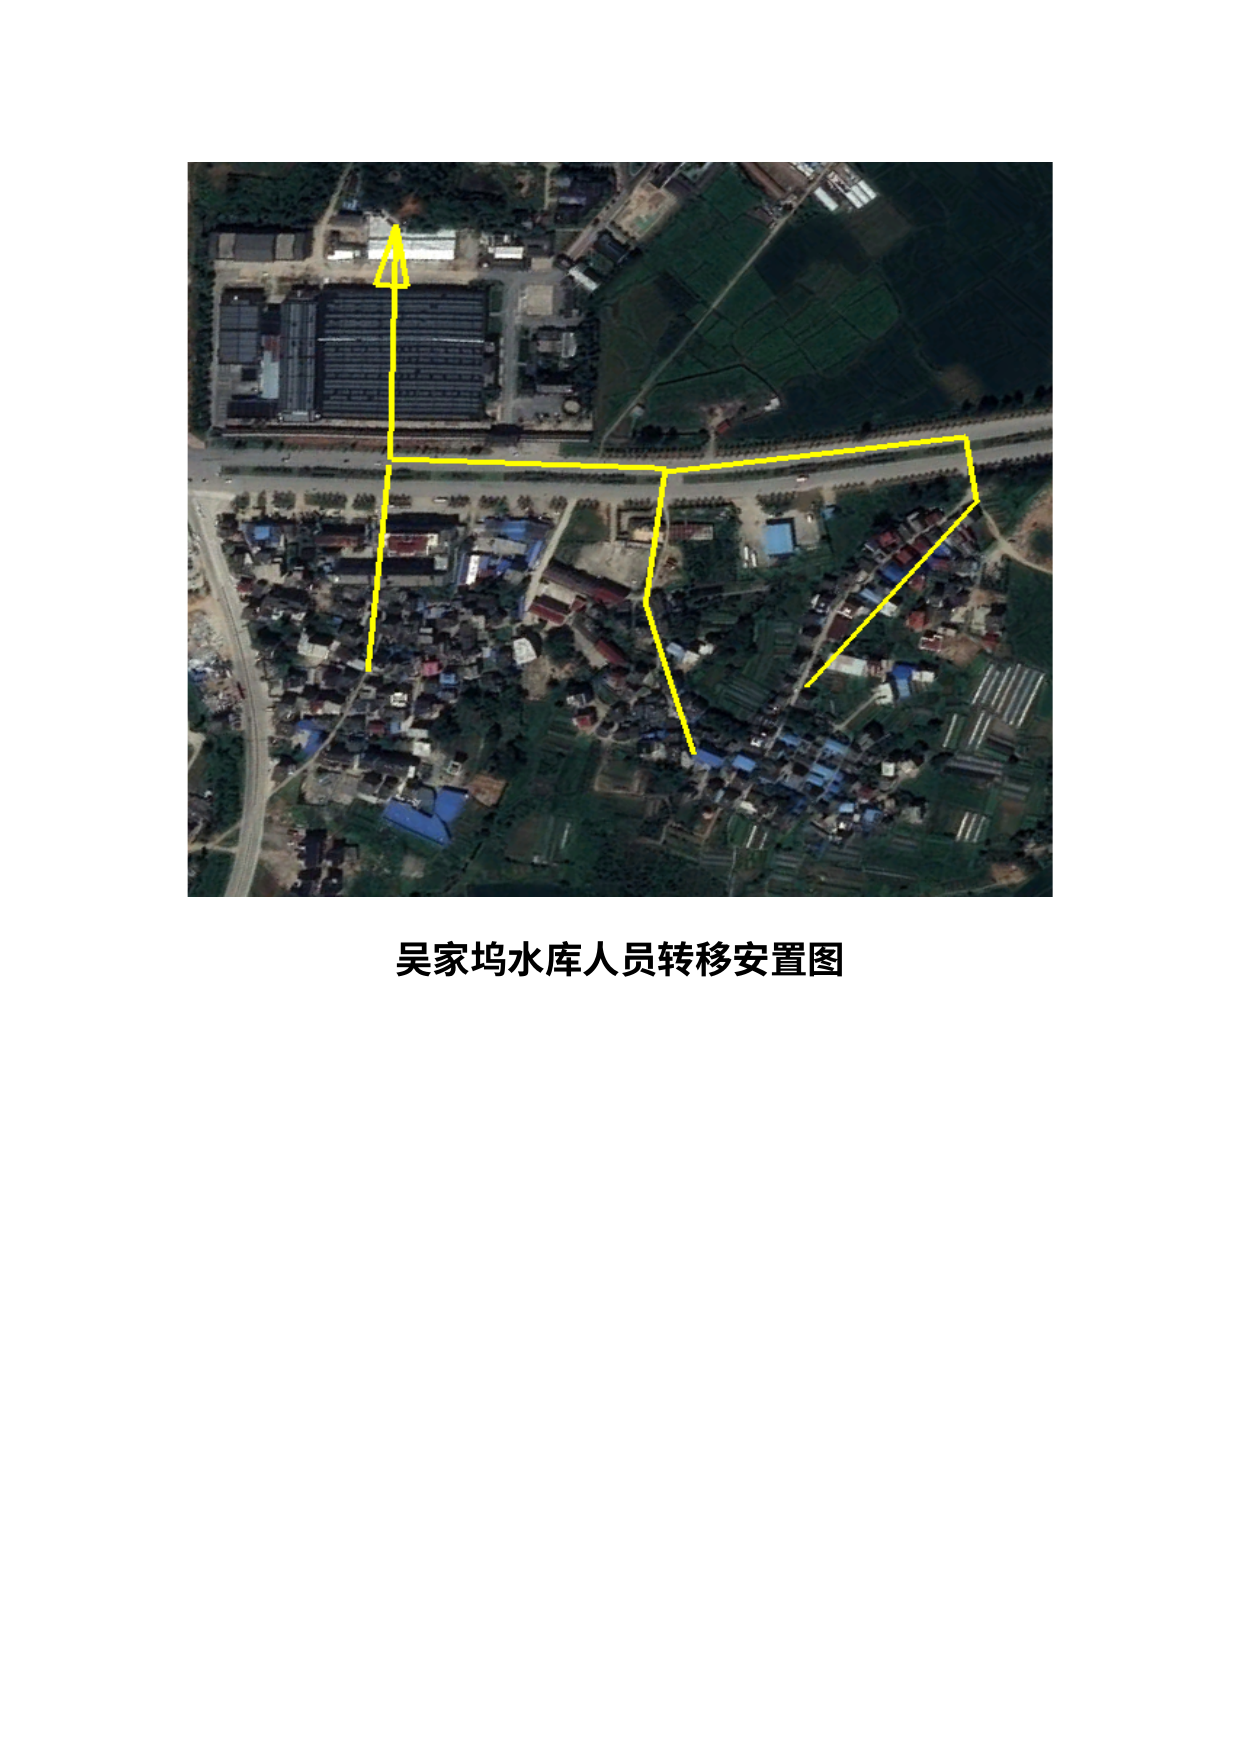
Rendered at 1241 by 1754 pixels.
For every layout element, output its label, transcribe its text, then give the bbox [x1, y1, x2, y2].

picture [187, 162, 1053, 897]
text 吴家坞水库人员转移安置图 [187, 925, 1053, 990]
